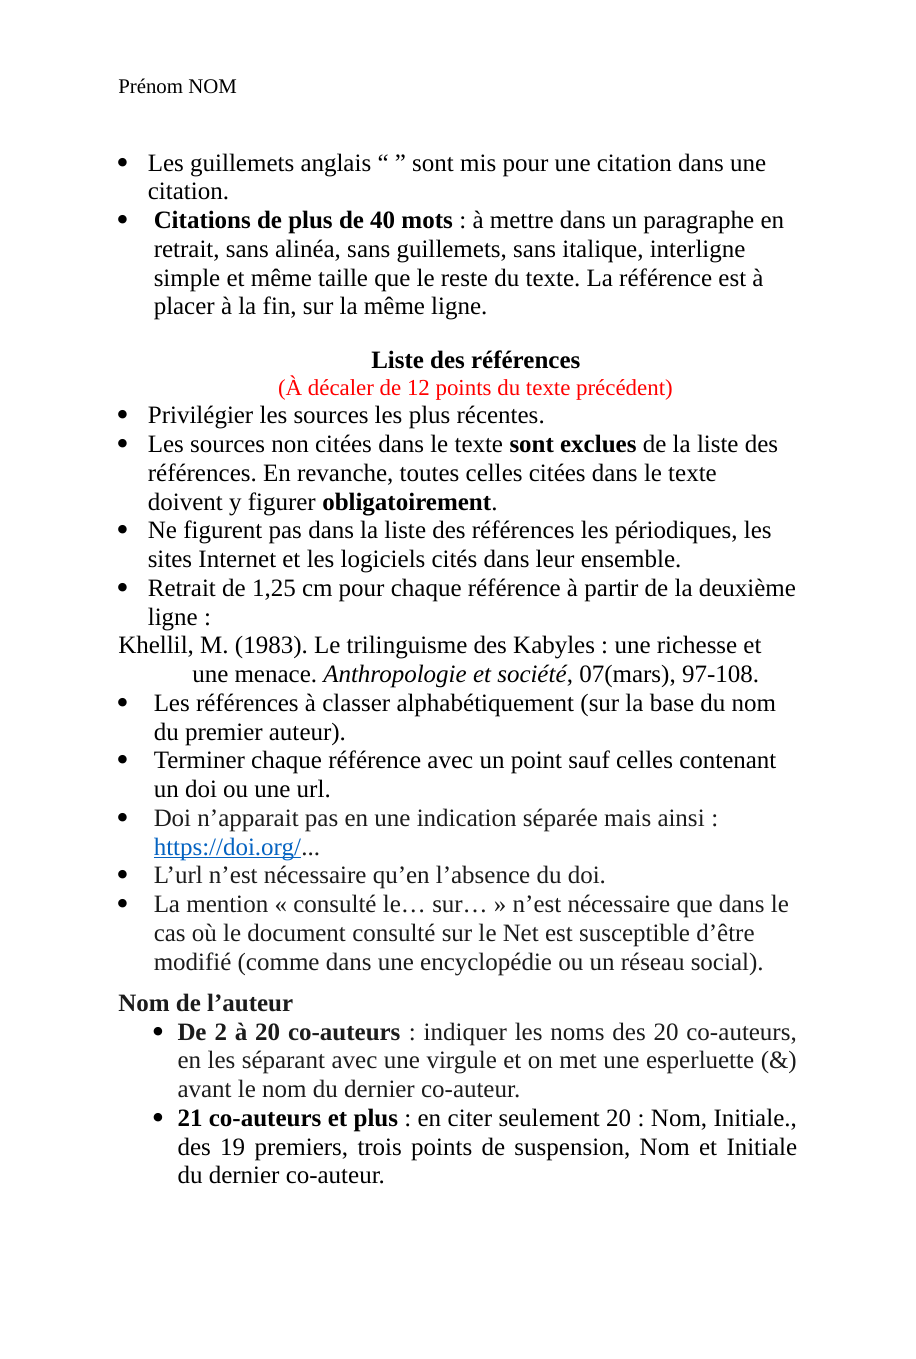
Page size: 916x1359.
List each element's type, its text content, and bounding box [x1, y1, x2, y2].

list La mention « consulté le… sur… » n’est nécessaire que dans le cas où le document consulté sur le Net est susceptible d’être modifié (comme dans une encyclopédie ou un réseau social). [118, 889, 797, 975]
text Nom de l’auteur [118, 988, 797, 1017]
list De 2 à 20 co-auteurs : indiquer les noms des 20 co-auteurs, en les séparant avec une virgule et on met une esperluette (&) avant le nom du dernier co-auteur. [153, 1017, 797, 1103]
list Privilégier les sources les plus récentes. [118, 400, 797, 429]
text Khellil, M. (1983). Le trilinguisme des Kabyles : une richesse et une menace. Anthropologie et société, 07(mars), 97-108. [118, 630, 797, 688]
list L’url n’est nécessaire qu’en l’absence du doi. [118, 860, 797, 889]
text Liste des références [153, 345, 797, 374]
list Les sources non citées dans le texte sont exclues de la liste des références. En revanche, toutes celles citées dans le texte doivent y figurer obligatoirement. [118, 429, 797, 515]
list Citations de plus de 40 mots : à mettre dans un paragraphe en retrait, sans alinéa, sans guillemets, sans italique, interligne simple et même taille que le reste du texte. La référence est à placer à la fin, sur la même ligne. [118, 205, 797, 320]
list 21 co-auteurs et plus : en citer seulement 20 : Nom, Initiale., des 19 premiers, trois points de suspension, Nom et Initiale du dernier co-auteur. [153, 1103, 797, 1189]
list Retrait de 1,25 cm pour chaque référence à partir de la deuxième ligne : [118, 573, 797, 630]
list Ne figurent pas dans la liste des références les périodiques, les sites Internet et les logiciels cités dans leur ensemble. [118, 515, 797, 573]
text (À décaler de 12 points du texte précédent) [153, 374, 797, 400]
list Doi n’apparait pas en une indication séparée mais ainsi : https://doi.org/... [118, 803, 797, 860]
list Terminer chaque référence avec un point sauf celles contenant un doi ou une url. [118, 745, 797, 803]
list Les références à classer alphabétiquement (sur la base du nom du premier auteur). [118, 688, 797, 745]
list Les guillemets anglais “ ” sont mis pour une citation dans une citation. [118, 148, 797, 205]
